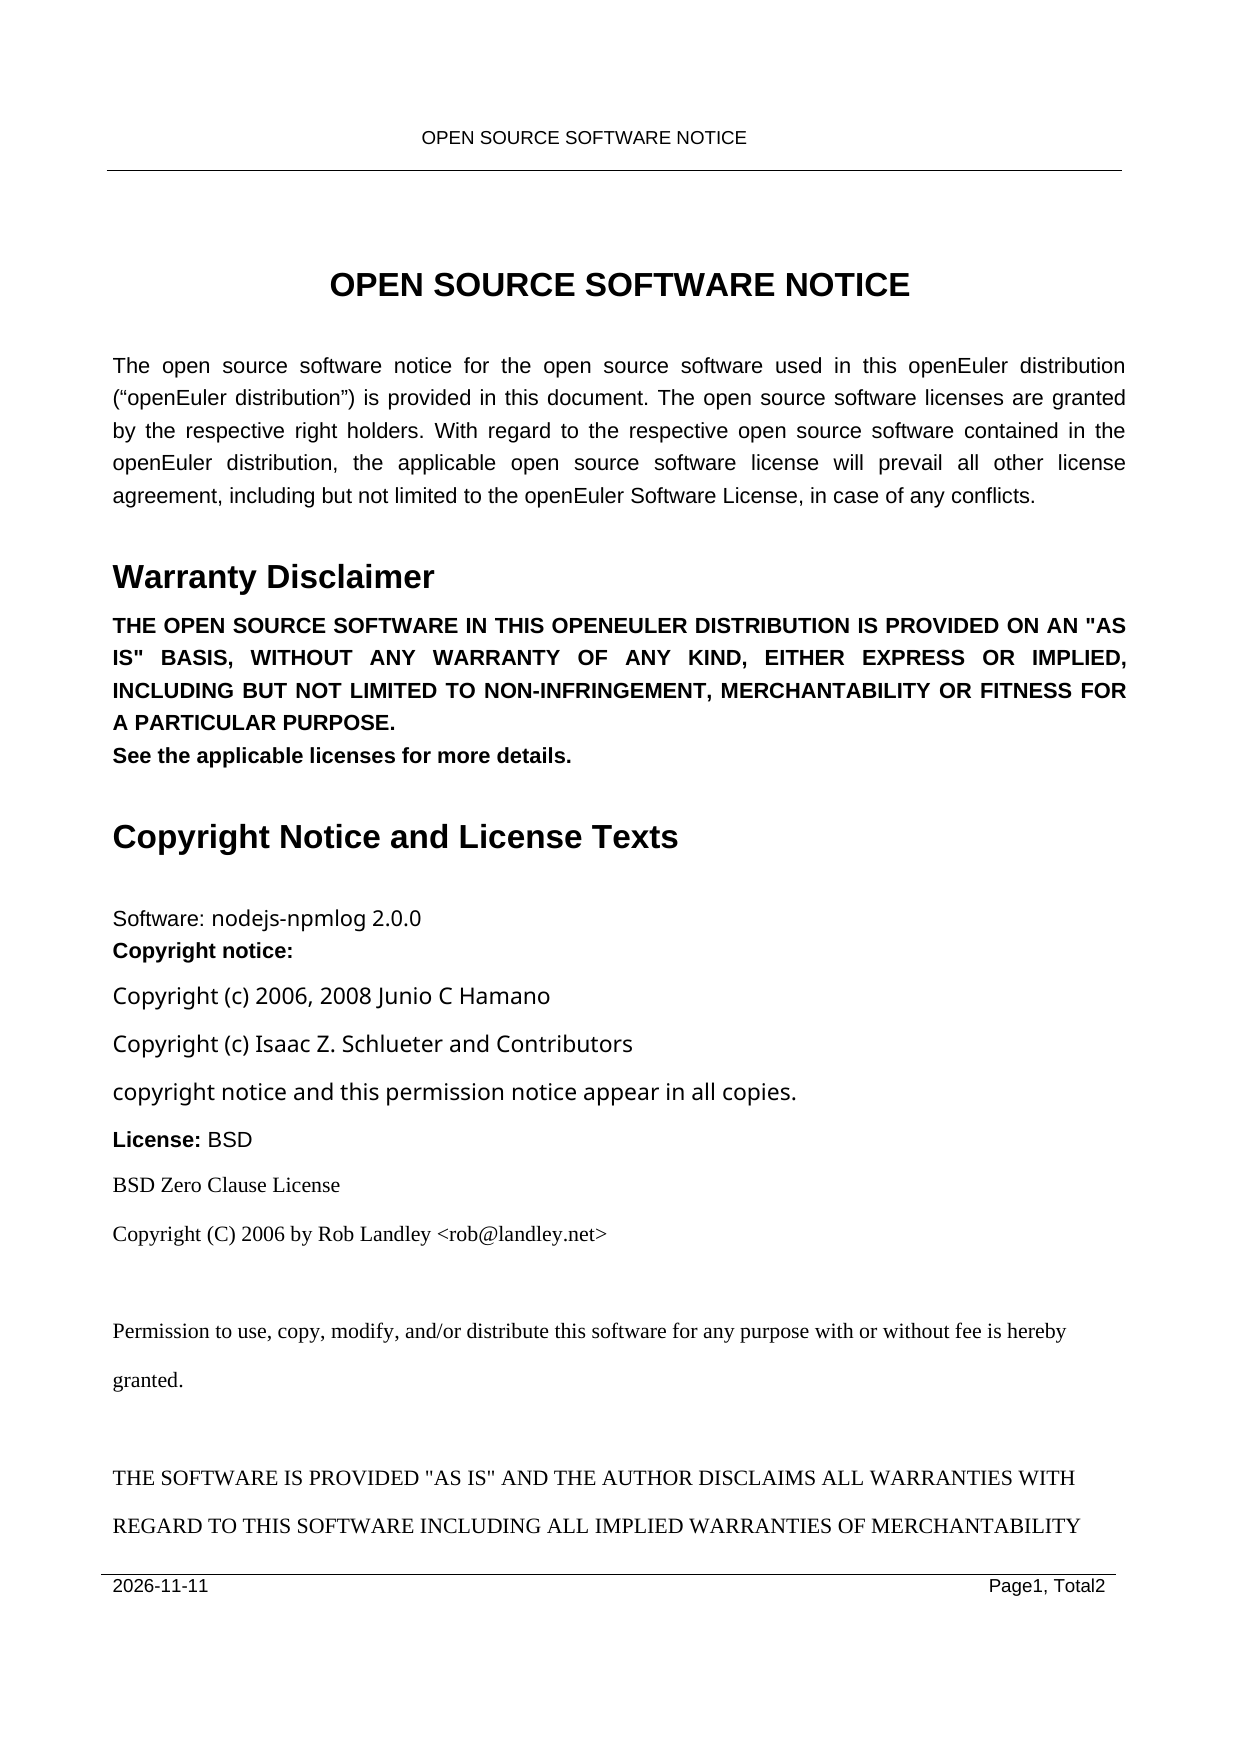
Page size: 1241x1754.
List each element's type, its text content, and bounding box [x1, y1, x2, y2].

text Copyright Notice and License Texts [112, 804, 1128, 869]
text Copyright (c) 2006, 2008 Junio C Hamano [112, 979, 1128, 1012]
text Copyright notice: [112, 934, 1128, 966]
text OPEN SOURCE SOFTWARE NOTICE [112, 251, 1128, 316]
text Copyright (c) Isaac Z. Schlueter and Contributors [112, 1027, 1128, 1060]
text Warranty Disclaimer [112, 544, 1128, 609]
text copyright notice and this permission notice appear in all copies. [112, 1075, 1128, 1108]
text THE OPEN SOURCE SOFTWARE IN THIS OPENEULER DISTRIBUTION IS PROVIDED ON AN "AS IS" BASIS, WITHOUT ANY WARRANTY OF ANY KIND, EITHER EXPRESS OR IMPLIED, INCLUDING BUT NOT LIMITED TO NON-INFRINGEMENT, MERCHANTABILITY OR FITNESS FOR A PARTICULAR PURPOSE. See the applicable licenses for more details. [112, 609, 1128, 771]
text License: BSD [112, 1123, 1128, 1156]
text The open source software notice for the open source software used in this openEuler distribution (“openEuler distribution”) is provided in this document. The open source software licenses are granted by the respective right holders. With regard to the respective open source software contained in the openEuler distribution, the applicable open source software license will prevail all other license agreement, including but not limited to the openEuler Software License, in case of any conflicts. [112, 349, 1128, 511]
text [112, 1168, 1128, 1542]
text Software: nodejs-npmlog 2.0.0 [112, 901, 1128, 934]
